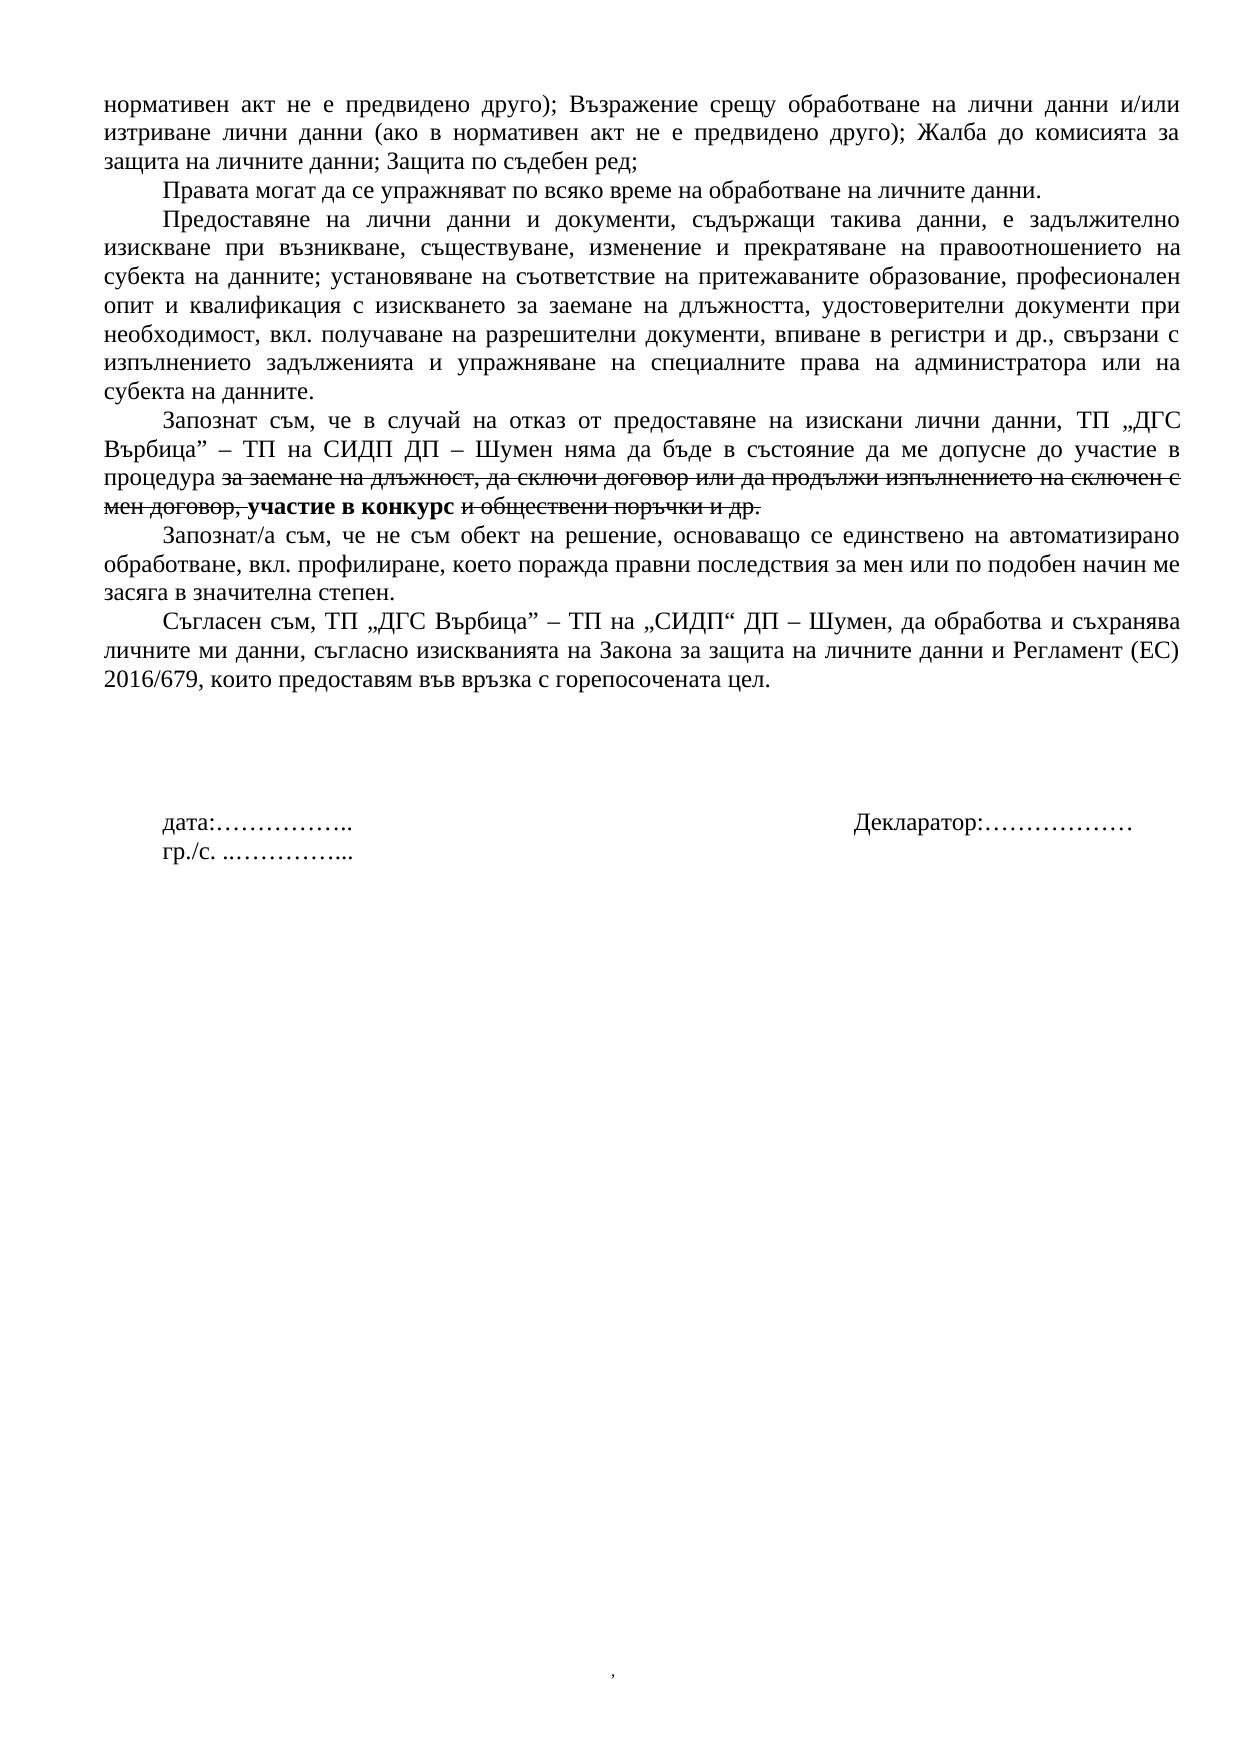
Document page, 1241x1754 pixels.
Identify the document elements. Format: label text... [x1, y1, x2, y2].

text Запознат/а съм, че не съм обект на решение, основаващо се единствено на автоматизирано обработване, вкл. профилиране, което поражда правни последствия за мен или по подобен начин ме засяга в значителна степен. [103, 520, 1181, 606]
text Предоставяне на лични данни и документи, съдържащи такива данни, е задължително изискване при възникване, съществуване, изменение и прекратяване на правоотношението на субекта на данните; установяване на съответствие на притежаваните образование, професионален опит и квалификация с изискването за заемане на длъжността, удостоверителни документи при необходимост, вкл. получаване на разрешителни документи, впиване в регистри и др., свързани с изпълнението задълженията и упражняване на специалните права на администратора или на субекта на данните. [103, 204, 1181, 405]
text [103, 89, 1181, 175]
text дата:…………….. Декларатор:……………… [103, 807, 1181, 836]
text Правата могат да се упражняват по всяко време на обработване на личните данни. [103, 175, 1181, 204]
text Съгласен съм, ТП „ДГС Върбица” – ТП на „СИДП“ ДП – Шумен, да обработва и съхранява личните ми данни, съгласно изискванията на Закона за защита на личните данни и Регламент (ЕС) 2016/679, които предоставям във връзка с горепосочената цел. [103, 606, 1181, 692]
text гр./с. ..…………... [103, 836, 1181, 865]
text Запознат съм, че в случай на отказ от предоставяне на изискани лични данни, ТП „ДГС Върбица” – ТП на СИДП ДП – Шумен няма да бъде в състояние да ме допусне до участие в процедура за заемане на длъжност, да сключи договор или да продължи изпълнението на сключен с мен договор, участие в конкурс и обществени поръчки и др. [103, 405, 1181, 520]
